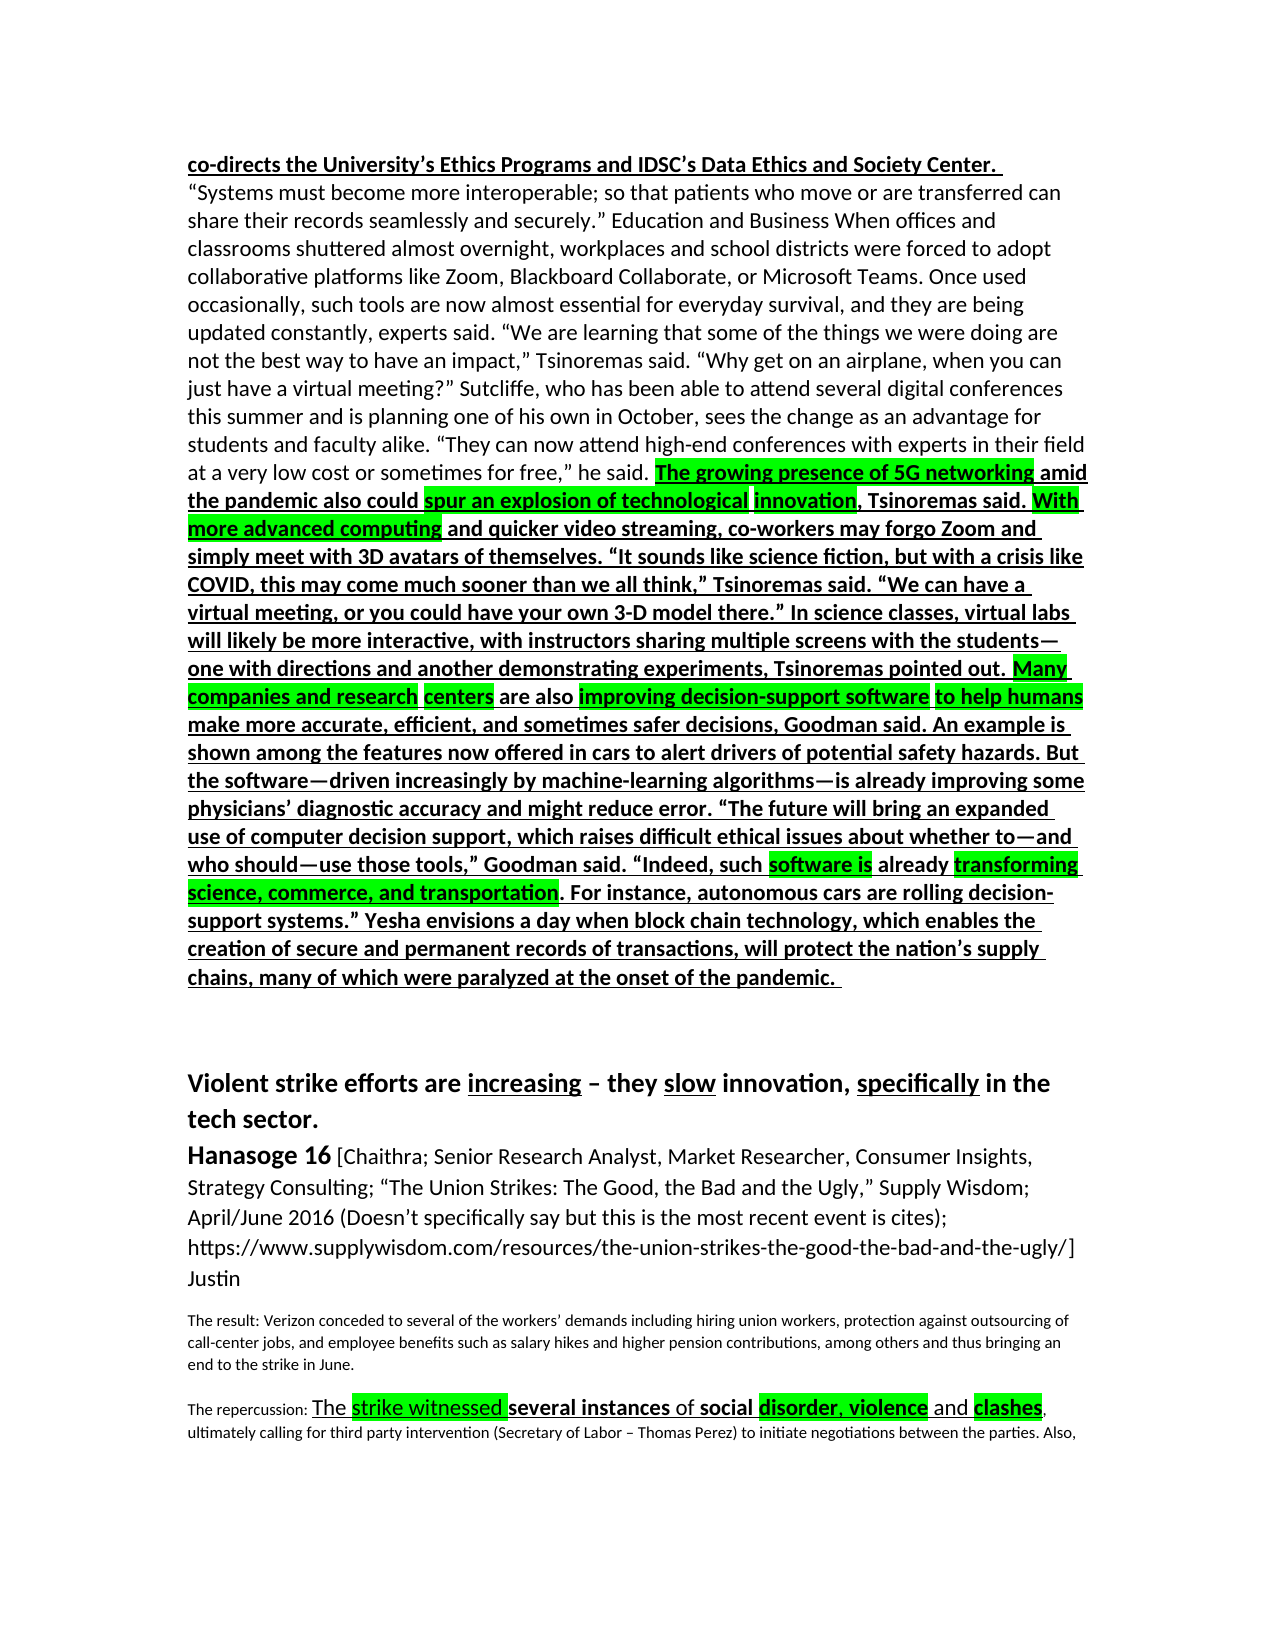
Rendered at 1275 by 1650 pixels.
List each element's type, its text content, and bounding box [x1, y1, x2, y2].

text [187, 1393, 1087, 1443]
text The result: Verizon conceded to several of the workers’ demands including hiring union workers, protection against outsourcing of call-center jobs, and employee benefits such as salary hikes and higher pension contributions, among others and thus bringing an end to the strike in June. [187, 1311, 1087, 1375]
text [187, 150, 1087, 510]
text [187, 484, 1087, 991]
text Hanasoge 16 [Chaithra; Senior Research Analyst, Market Researcher, Consumer Insights, Strategy Consulting; “The Union Strikes: The Good, the Bad and the Ugly,” Supply Wisdom; April/June 2016 (Doesn’t specifically say but this is the most recent event is cites); https://www.supplywisdom.com/resources/the-union-strikes-the-good-the-bad-and-the-ugly/] Justin [187, 1138, 1087, 1292]
subtitle Violent strike efforts are increasing – they slow innovation, specifically in the tech sector. [187, 1067, 1087, 1135]
